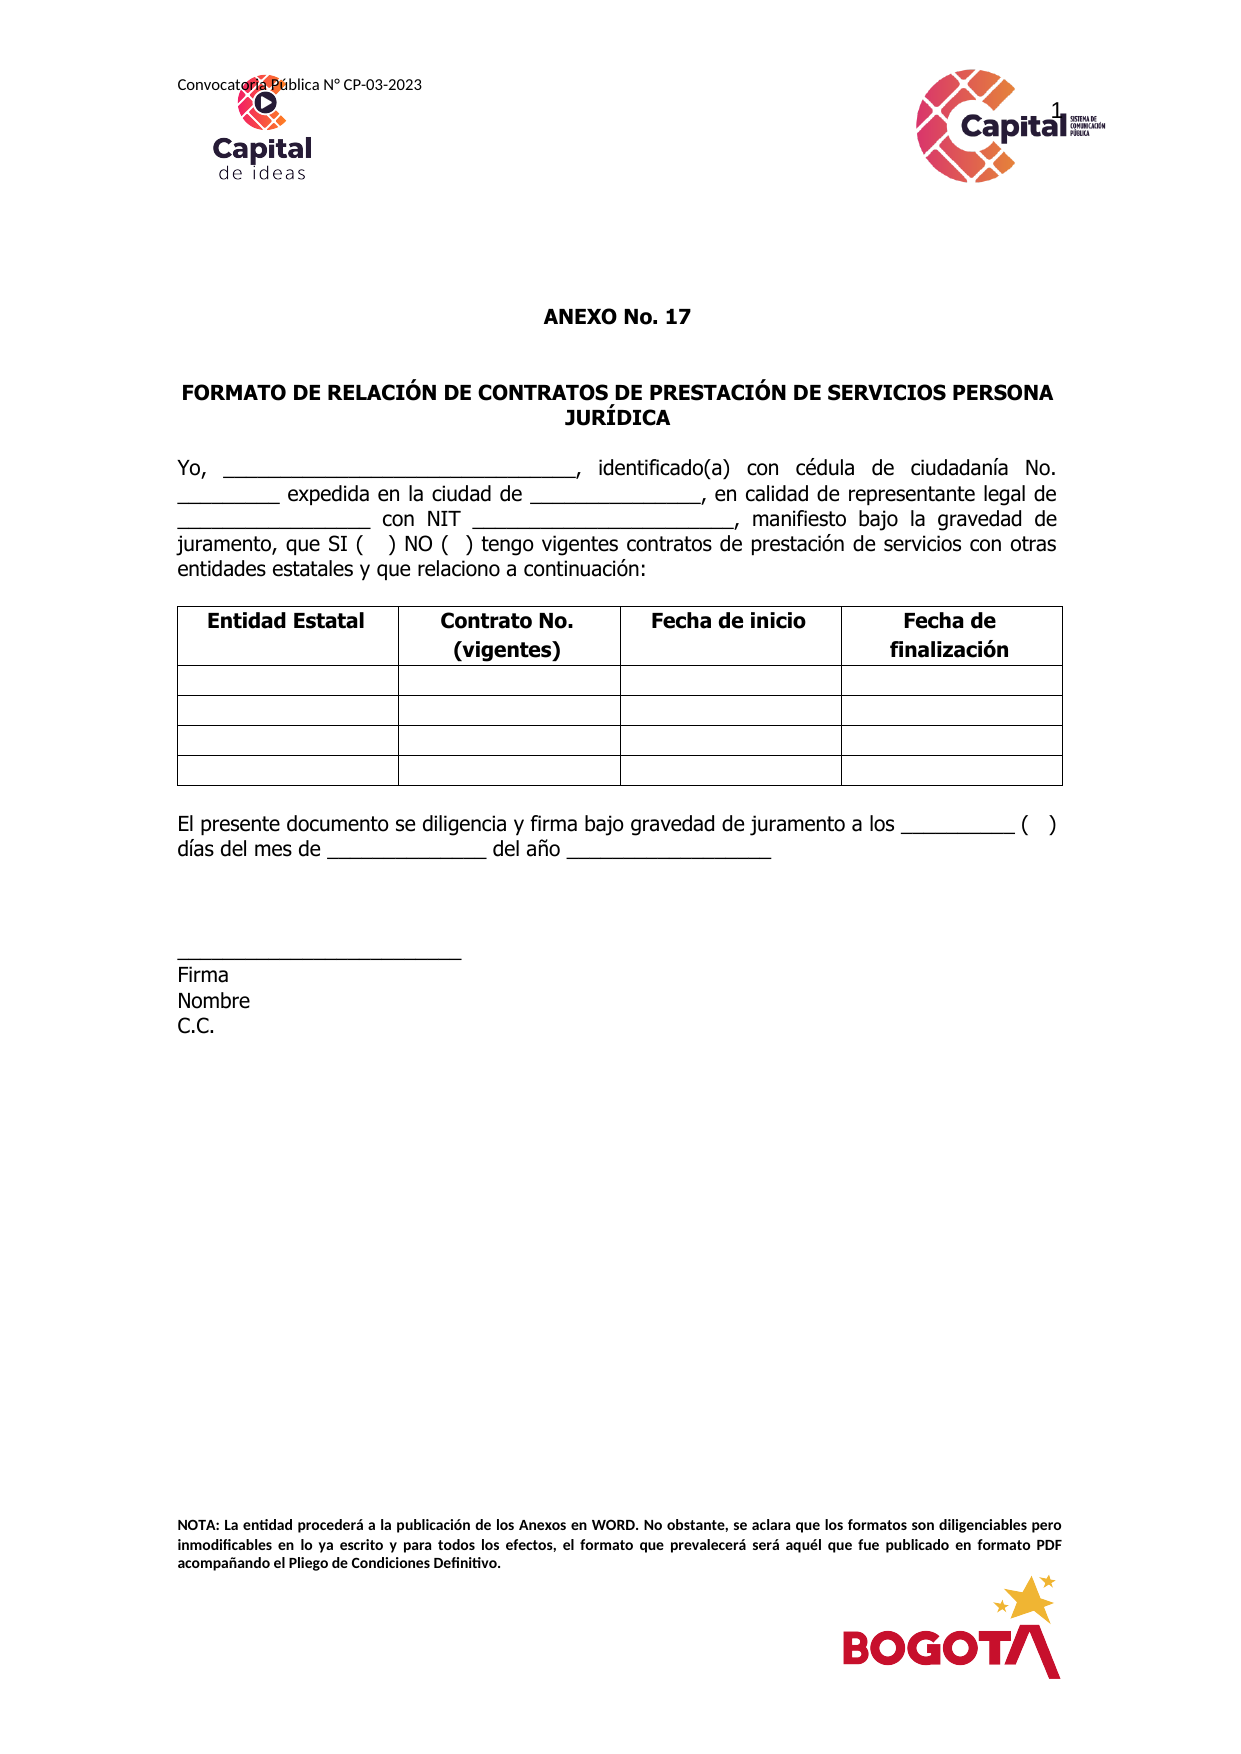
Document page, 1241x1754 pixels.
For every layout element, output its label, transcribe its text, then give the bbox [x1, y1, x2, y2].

table_cell [621, 696, 841, 725]
table_header Fecha de finalización [842, 607, 1062, 665]
text ANEXO No. 17 [177, 304, 1058, 329]
table_cell [399, 696, 620, 725]
table_cell [621, 666, 841, 695]
text El presente documento se diligencia y firma bajo gravedad de juramento a los __________ ( ) días del mes de ______________ del año __________________ [177, 811, 1058, 861]
text Yo, _______________________________, identificado(a) con cédula de ciudadanía No. _________ expedida en la ciudad de _______________, en calidad de representante legal de _________________ con NIT _______________________, manifiesto bajo la gravedad de juramento, que SI ( ) NO ( ) tengo vigentes contratos de prestación de servicios con otras entidades estatales y que relaciono a continuación: [177, 455, 1058, 581]
table_cell [399, 726, 620, 755]
picture [177, 45, 347, 214]
table_cell [399, 666, 620, 695]
text Firma [177, 962, 1058, 987]
table_cell [621, 756, 841, 784]
table_cell [621, 726, 841, 755]
table_cell [178, 756, 398, 784]
table_header Contrato No. (vigentes) [399, 607, 620, 665]
text _________________________ [177, 937, 1058, 962]
table_header Fecha de inicio [621, 607, 841, 665]
text FORMATO DE RELACIÓN DE CONTRATOS DE PRESTACIÓN DE SERVICIOS PERSONA JURÍDICA [177, 379, 1058, 430]
picture [885, 56, 1118, 202]
table_cell [842, 696, 1062, 725]
table_cell [842, 756, 1062, 784]
table_cell [178, 726, 398, 755]
table_header Entidad Estatal [178, 607, 398, 665]
table_cell [178, 696, 398, 725]
text Nombre [177, 987, 1058, 1012]
table_cell [178, 666, 398, 695]
text C.C. [177, 1012, 1058, 1038]
table_cell [842, 666, 1062, 695]
table_cell [399, 756, 620, 784]
picture [840, 1572, 1064, 1681]
table_cell [842, 726, 1062, 755]
